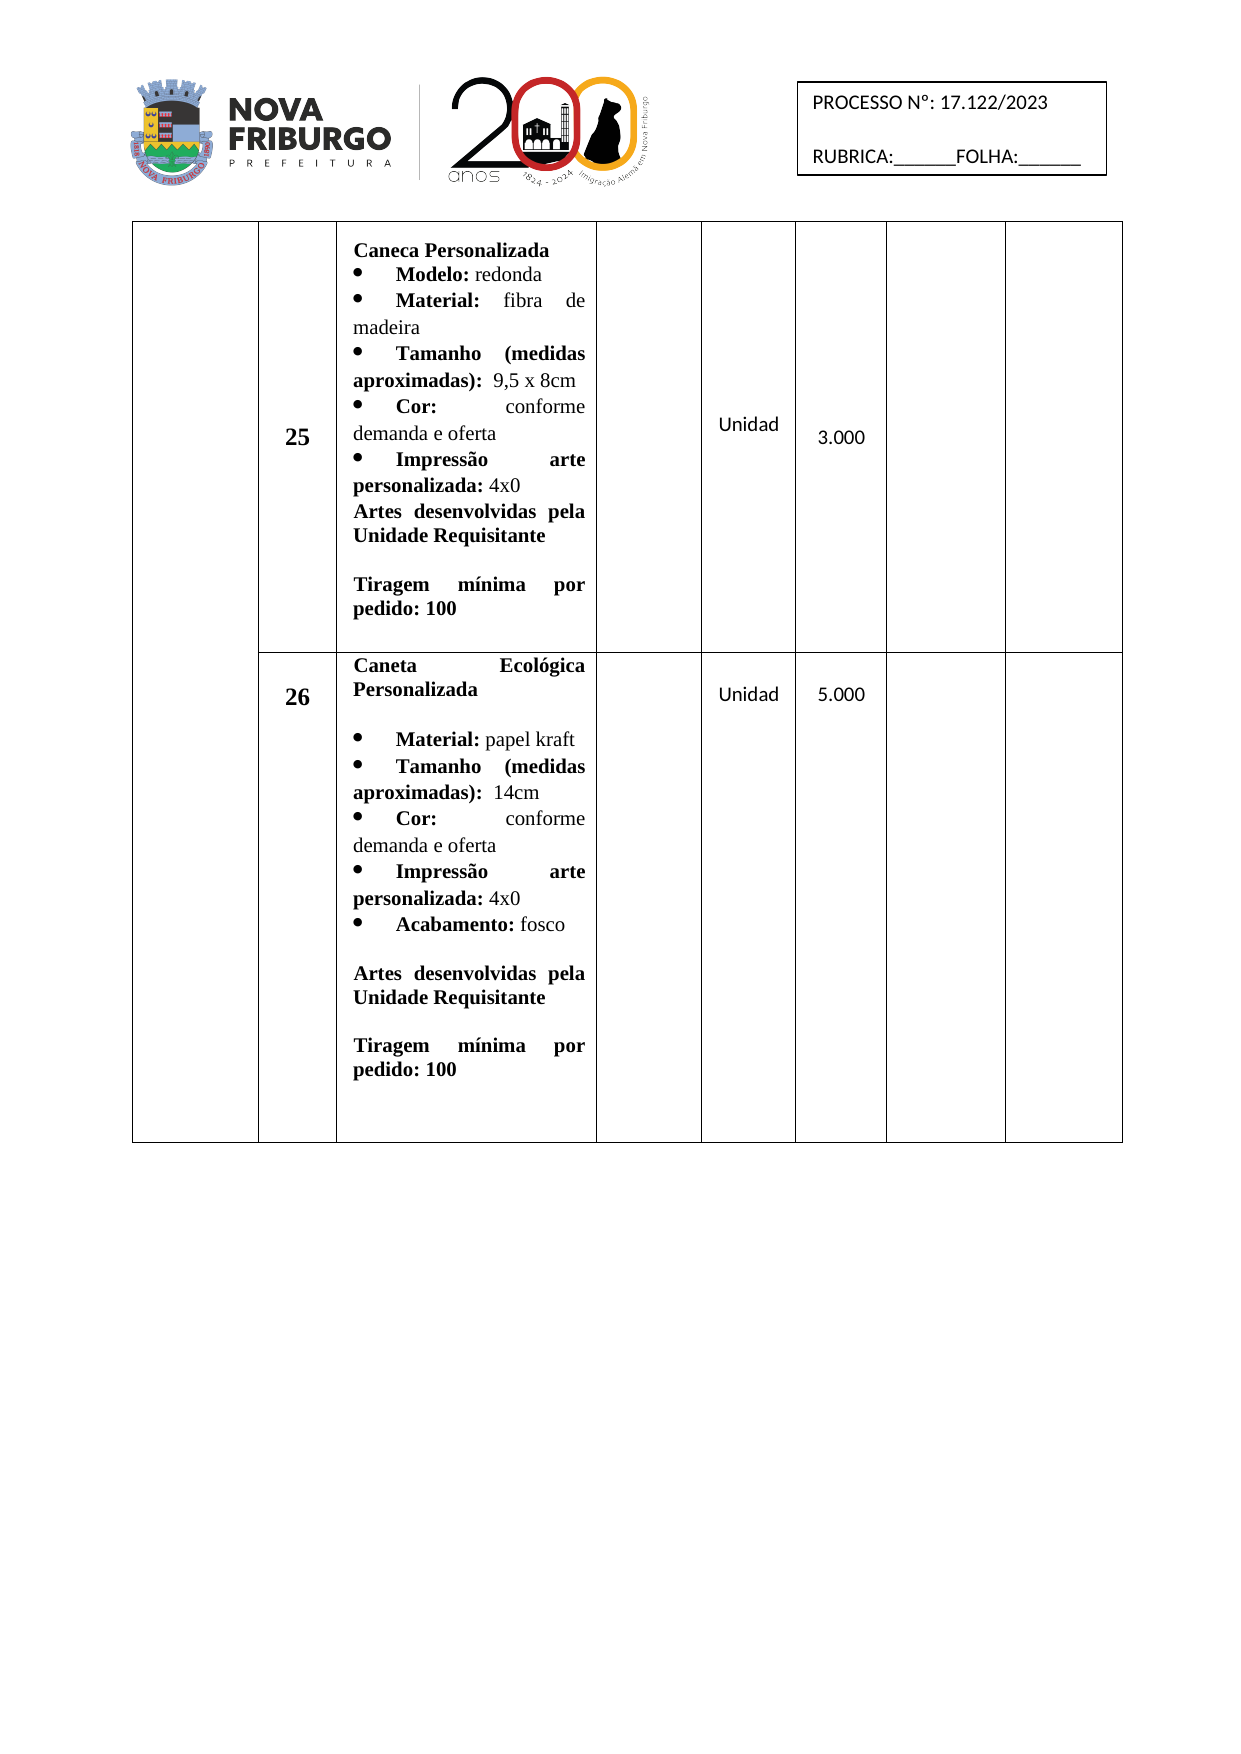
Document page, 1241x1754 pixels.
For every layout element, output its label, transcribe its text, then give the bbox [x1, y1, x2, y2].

table_cell [597, 653, 701, 1142]
table_cell [597, 222, 701, 652]
picture [103, 44, 681, 215]
table_cell [887, 653, 1005, 1142]
table_cell [1006, 222, 1122, 652]
table_cell Unidade [702, 222, 795, 652]
table_cell Caneta Ecológica Personalizada Material: papel kraft Tamanho (medidas aproximadas): 14cm Cor: conforme demanda e oferta Impressão arte personalizada: 4x0 Acabamento: fosco Artes desenvolvidas pela Unidade Requisitante Tiragem mínima por pedido: 100 [337, 653, 596, 1142]
table_cell 26 [259, 653, 336, 1142]
table_cell 5.000 [796, 653, 886, 1142]
table_cell Unidade [702, 653, 795, 1142]
table_cell 25 [259, 222, 336, 652]
table_cell 3.000 [796, 222, 886, 652]
table_cell [1006, 653, 1122, 1142]
table_cell [887, 222, 1005, 652]
table_cell Caneca Personalizada Modelo: redonda Material: fibra de madeira Tamanho (medidas aproximadas): 9,5 x 8cm Cor: conforme demanda e oferta Impressão arte personalizada: 4x0 Artes desenvolvidas pela Unidade Requisitante Tiragem mínima por pedido: 100 [337, 222, 596, 652]
